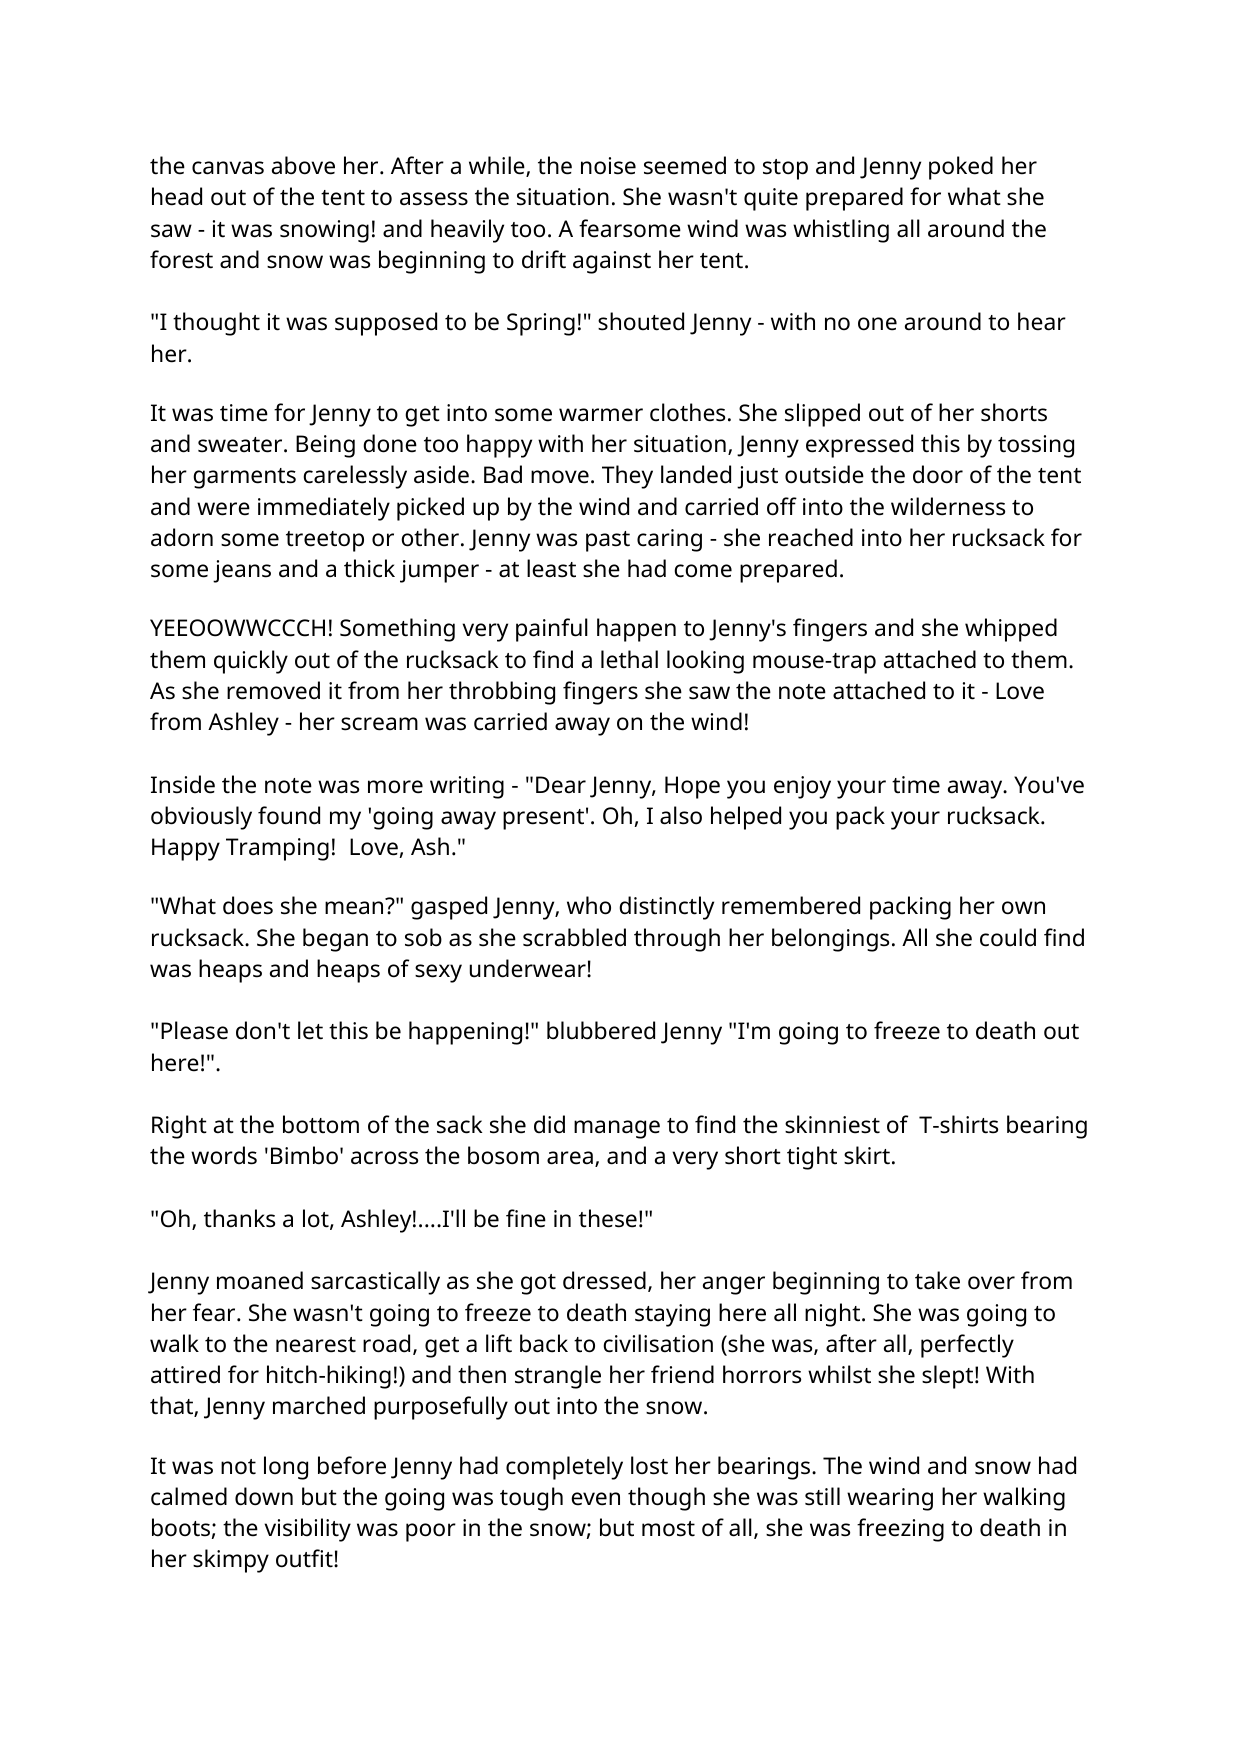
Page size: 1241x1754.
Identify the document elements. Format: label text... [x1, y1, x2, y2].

text It was time for Jenny to get into some warmer clothes. She slipped out of her shorts and sweater. Being done too happy with her situation, Jenny expressed this by tossing her garments carelessly aside. Bad move. They landed just outside the door of the tent and were immediately picked up by the wind and carried off into the wilderness to adorn some treetop or other. Jenny was past caring - she reached into her rucksack for some jeans and a thick jumper - at least she had come prepared. [150, 397, 1090, 584]
text Right at the bottom of the sack she did manage to find the skinniest of T-shirts bearing the words 'Bimbo' across the bosom area, and a very short tight skirt. [150, 1109, 1090, 1172]
text YEEOOWWCCCH! Something very painful happen to Jenny's fingers and she whipped them quickly out of the rucksack to find a lethal looking mouse-trap attached to them. As she removed it from her throbbing fingers she saw the note attached to it - Love from Ashley - her scream was carried away on the wind! [150, 612, 1090, 737]
text "Please don't let this be happening!" blubbered Jenny "I'm going to freeze to death out here!". [150, 1015, 1090, 1078]
text "What does she mean?" gasped Jenny, who distinctly remembered packing her own rucksack. She began to sob as she scrabbled through her belongings. All she could find was heaps and heaps of sexy underwear! [150, 890, 1090, 984]
text Inside the note was more writing - "Dear Jenny, Hope you enjoy your time away. You've obviously found my 'going away present'. Oh, I also helped you pack your rucksack. Happy Tramping! Love, Ash." [150, 768, 1090, 862]
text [150, 150, 1090, 275]
text It was not long before Jenny had completely lost her bearings. The wind and snow had calmed down but the going was tough even though she was still wearing her walking boots; the visibility was poor in the snow; but most of all, she was freezing to death in her skimpy outfit! [150, 1449, 1090, 1574]
text Jenny moaned sarcastically as she got dressed, her anger beginning to take over from her fear. She wasn't going to freeze to death staying here all night. She was going to walk to the nearest road, get a lift back to civilisation (she was, after all, perfectly attired for hitch-hiking!) and then strangle her friend horrors whilst she slept! With that, Jenny marched purposefully out into the snow. [150, 1265, 1090, 1422]
text "Oh, thanks a lot, Ashley!....I'll be fine in these!" [150, 1203, 1090, 1234]
text "I thought it was supposed to be Spring!" shouted Jenny - with no one around to hear her. [150, 306, 1090, 369]
